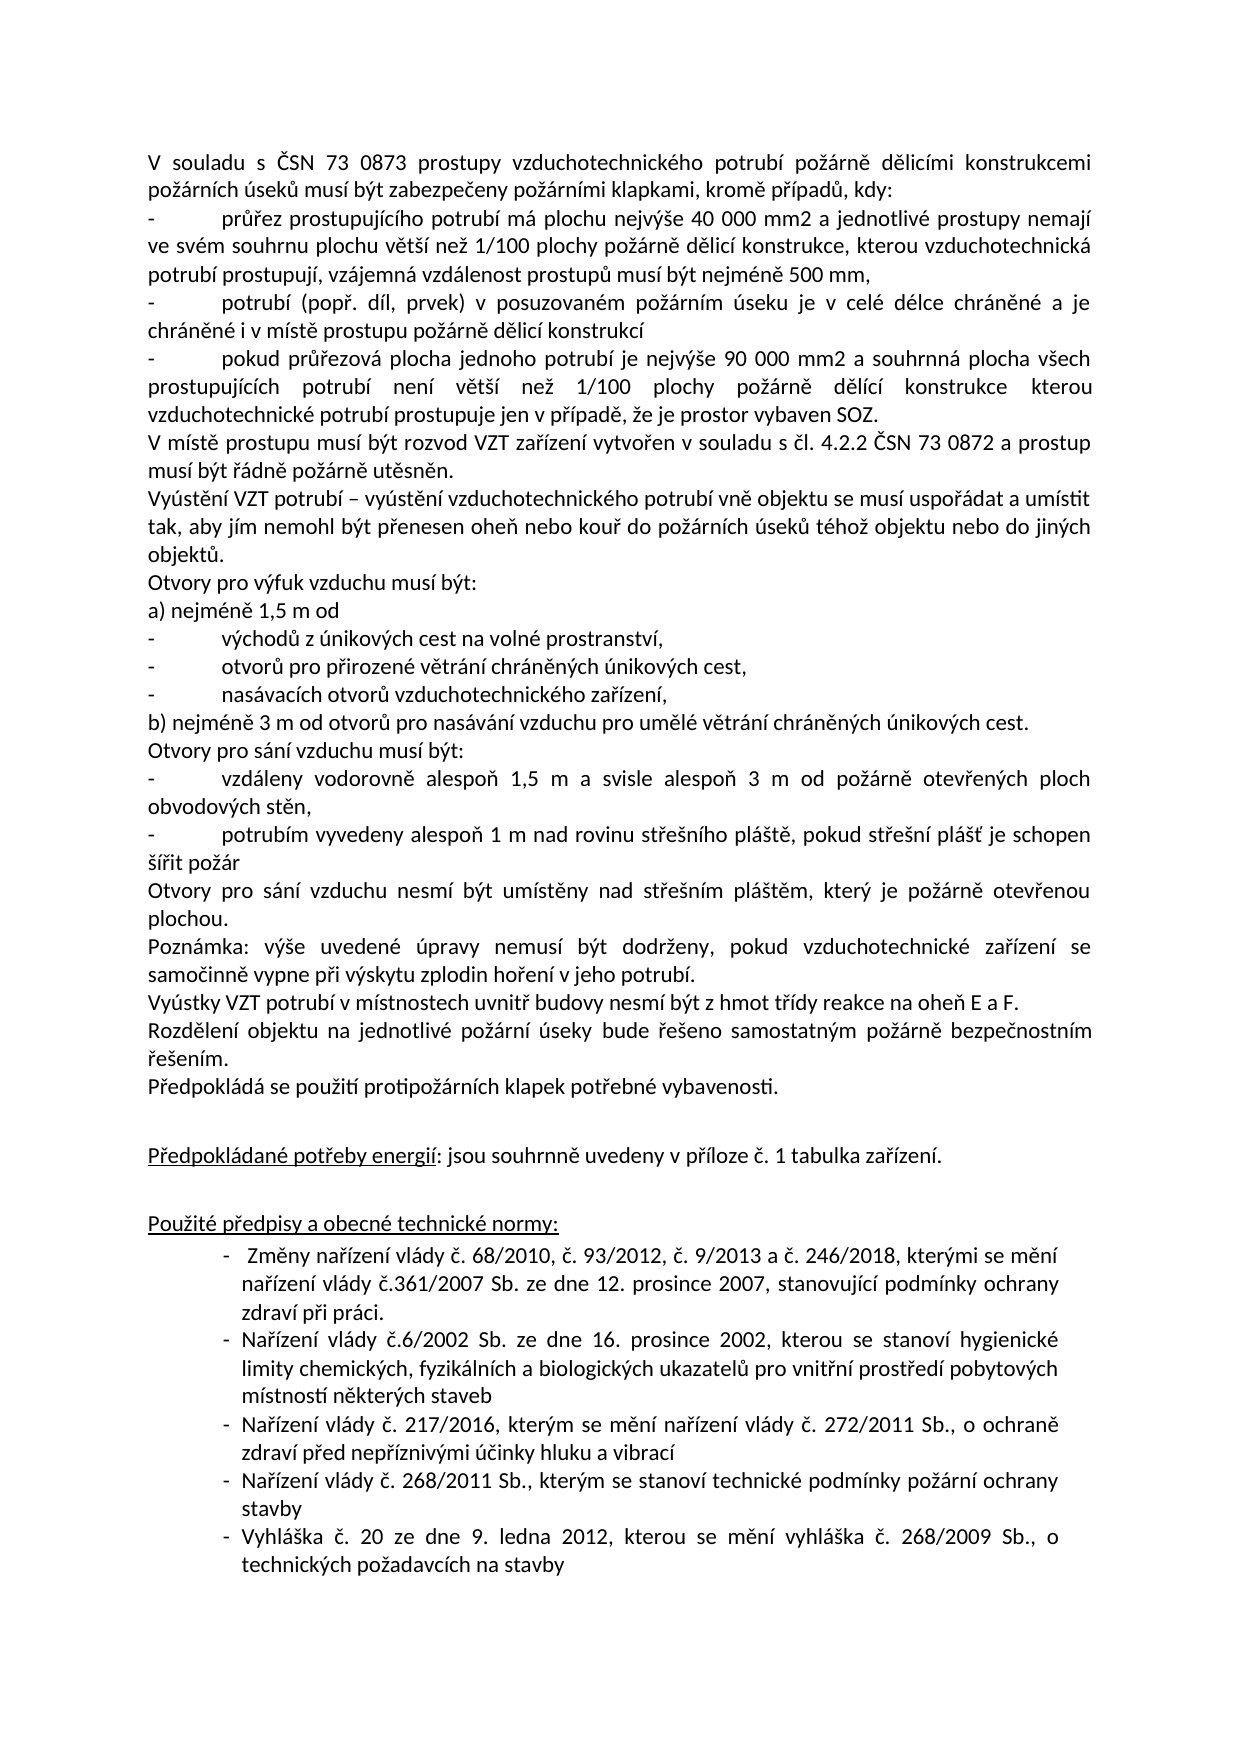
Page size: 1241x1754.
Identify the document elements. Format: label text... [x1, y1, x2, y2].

text - vzdáleny vodorovně alespoň 1,5 m a svisle alespoň 3 m od požárně otevřených ploch obvodových stěn, [148, 764, 1093, 820]
text Rozdělení objektu na jednotlivé požární úseky bude řešeno samostatným požárně bezpečnostním řešením. [148, 1016, 1093, 1072]
text Vyústění VZT potrubí – vyústění vzduchotechnického potrubí vně objektu se musí uspořádat a umístit tak, aby jím nemohl být přenesen oheň nebo kouř do požárních úseků téhož objektu nebo do jiných objektů. [148, 484, 1093, 568]
text Otvory pro výfuk vzduchu musí být: [148, 568, 1093, 596]
text - Nařízení vlády č.6/2002 Sb. ze dne 16. prosince 2002, kterou se stanoví hygienické limity chemických, fyzikálních a biologických ukazatelů pro vnitřní prostředí pobytových místností některých staveb [223, 1326, 1060, 1410]
text - průřez prostupujícího potrubí má plochu nejvýše 40 000 mm2 a jednotlivé prostupy nemají ve svém souhrnu plochu větší než 1/100 plochy požárně dělicí konstrukce, kterou vzduchotechnická potrubí prostupují, vzájemná vzdálenost prostupů musí být nejméně 500 mm, [148, 204, 1093, 288]
text - Změny nařízení vlády č. 68/2010, č. 93/2012, č. 9/2013 a č. 246/2018, kterými se mění nařízení vlády č.361/2007 Sb. ze dne 12. prosince 2007, stanovující podmínky ochrany zdraví při práci. [223, 1242, 1060, 1326]
text - pokud průřezová plocha jednoho potrubí je nejvýše 90 000 mm2 a souhrnná plocha všech prostupujících potrubí není větší než 1/100 plochy požárně dělící konstrukce kterou vzduchotechnické potrubí prostupuje jen v případě, že je prostor vybaven SOZ. [148, 344, 1093, 428]
text Předpokládané potřeby energií: jsou souhrnně uvedeny v příloze č. 1 tabulka zařízení. [148, 1141, 1093, 1169]
text Poznámka: výše uvedené úpravy nemusí být dodrženy, pokud vzduchotechnické zařízení se samočinně vypne při výskytu zplodin hoření v jeho potrubí. [148, 932, 1093, 988]
text - Vyhláška č. 20 ze dne 9. ledna 2012, kterou se mění vyhláška č. 268/2009 Sb., o technických požadavcích na stavby [223, 1522, 1060, 1578]
text - nasávacích otvorů vzduchotechnického zařízení, [148, 680, 1093, 708]
text - východů z únikových cest na volné prostranství, [148, 624, 1093, 652]
text - otvorů pro přirozené větrání chráněných únikových cest, [148, 652, 1093, 680]
text Předpokládá se použití protipožárních klapek potřebné vybavenosti. [148, 1072, 1093, 1100]
text Otvory pro sání vzduchu nesmí být umístěny nad střešním pláštěm, který je požárně otevřenou plochou. [148, 876, 1093, 932]
text - Nařízení vlády č. 268/2011 Sb., kterým se stanoví technické podmínky požární ochrany stavby [223, 1466, 1060, 1522]
text V souladu s ČSN 73 0873 prostupy vzduchotechnického potrubí požárně dělicími konstrukcemi požárních úseků musí být zabezpečeny požárními klapkami, kromě případů, kdy: [148, 148, 1093, 204]
text - potrubím vyvedeny alespoň 1 m nad rovinu střešního pláště, pokud střešní plášť je schopen šířit požár [148, 820, 1093, 876]
text b) nejméně 3 m od otvorů pro nasávání vzduchu pro umělé větrání chráněných únikových cest. [148, 708, 1093, 736]
text V místě prostupu musí být rozvod VZT zařízení vytvořen v souladu s čl. 4.2.2 ČSN 73 0872 a prostup musí být řádně požárně utěsněn. [148, 428, 1093, 484]
text - Nařízení vlády č. 217/2016, kterým se mění nařízení vlády č. 272/2011 Sb., o ochraně zdraví před nepříznivými účinky hluku a vibrací [223, 1410, 1060, 1466]
text - potrubí (popř. díl, prvek) v posuzovaném požárním úseku je v celé délce chráněné a je chráněné i v místě prostupu požárně dělicí konstrukcí [148, 288, 1093, 344]
text Otvory pro sání vzduchu musí být: [148, 736, 1093, 764]
text Použité předpisy a obecné technické normy: [148, 1209, 1093, 1237]
text Vyústky VZT potrubí v místnostech uvnitř budovy nesmí být z hmot třídy reakce na oheň E a F. [148, 988, 1093, 1016]
text a) nejméně 1,5 m od [148, 596, 1093, 624]
